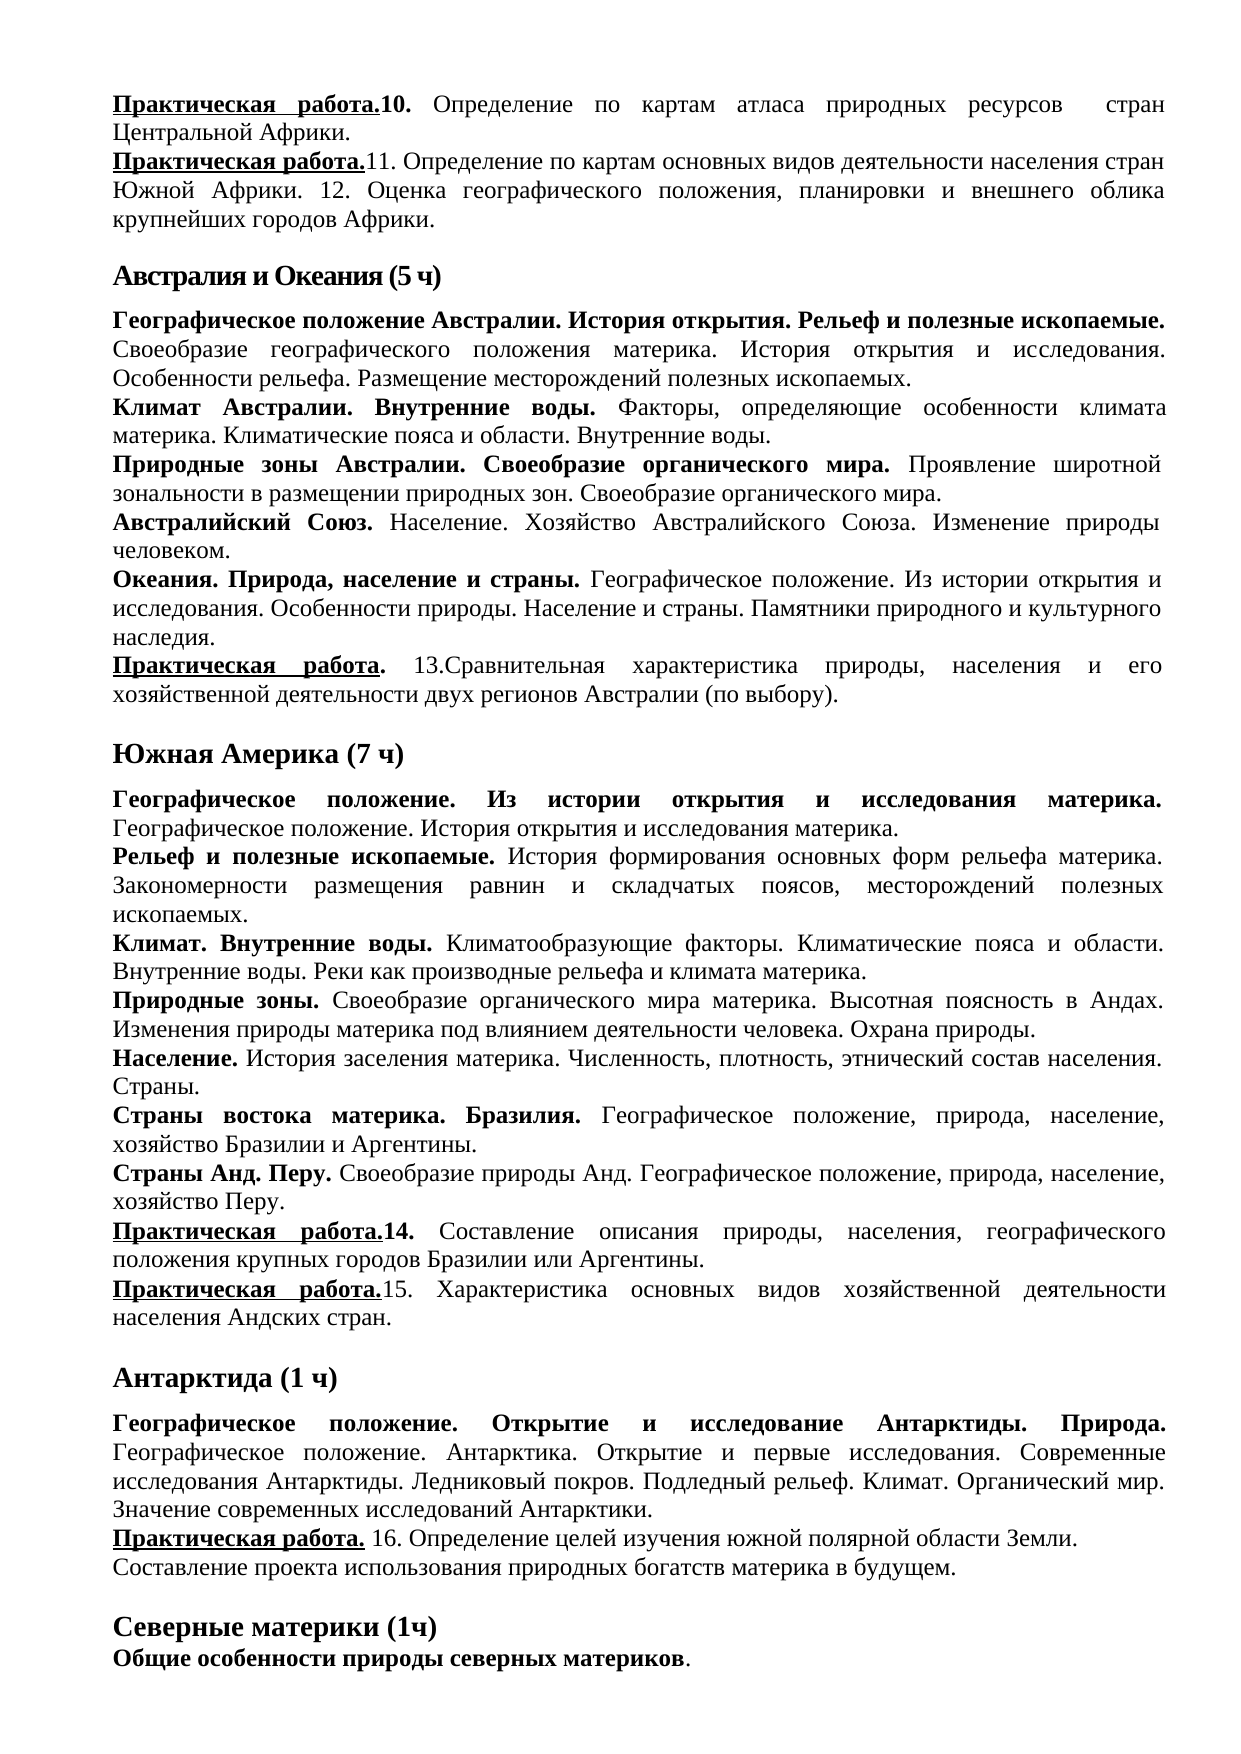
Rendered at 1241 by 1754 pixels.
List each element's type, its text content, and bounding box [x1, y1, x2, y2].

text Практическая работа. 16. Определение целей изучения южной полярной области Земли. Составление проекта использования природных богатств материка в будущем. [112, 1523, 1167, 1581]
text Страны востока материка. Бразилия. Географическое положение, природа, население, хозяйство Бразилии и Аргентины. [112, 1100, 1165, 1158]
text Австралийский Союз. Население. Хозяйство Австралийского Союза. Изменение природы человеком. [112, 507, 1160, 564]
text Австралия и Океания (5 ч) [112, 258, 1167, 291]
text Океания. Природа, население и страны. Географическое положение. Из истории открытия и исследования. Особенности природы. Население и страны. Памятники природного и культурного наследия. [112, 564, 1162, 650]
text Население. История заселения материка. Численность, плотность, этнический состав населения. Страны. [112, 1043, 1163, 1100]
text Практическая работа.11. Определение по картам основных видов деятельности населения стран Южной Африки. 12. Оценка географического положения, планировки и внешнего облика крупнейших городов Африки. [112, 146, 1165, 232]
text Общие особенности природы северных материков. [112, 1643, 1167, 1672]
text Практическая работа.15. Характеристика основных видов хозяйственной деятельности населения Андских стран. [112, 1274, 1167, 1331]
text Географическое положение. Из истории открытия и исследования материка. Географическое положение. История открытия и исследования материка. [112, 784, 1163, 841]
text Практическая работа.10. Определение по картам атласа природных ресурсов стран Центральной Африки. [112, 89, 1165, 146]
text Географическое положение. Открытие и исследование Антарктиды. Природа. Географическое положение. Антарктика. Открытие и первые исследования. Современные исследования Антарктиды. Ледниковый покров. Подледный рельеф. Климат. Органический мир. Значение современных исследований Антарктики. [112, 1408, 1167, 1523]
text Северные материки (1ч) [112, 1609, 1167, 1643]
text Южная Америка (7 ч) [112, 736, 1167, 769]
text Климат Австралии. Внутренние воды. Факторы, определяющие особенности климата материка. Климатические пояса и области. Внутренние воды. [112, 392, 1167, 449]
text Антарктида (1 ч) [112, 1360, 1167, 1394]
text Практическая работа.14. Составление описания природы, населения, географического положения крупных городов Бразилии или Аргентины. [112, 1216, 1167, 1273]
text Рельеф и полезные ископаемые. История формирования основных форм рельефа материка. Закономерности размещения равнин и складчатых поясов, месторождений полезных ископаемых. [112, 841, 1163, 928]
text Географическое положение Австралии. История открытия. Рельеф и полезные ископаемые. Своеобразие географического положения материка. История открытия и исследования. Особенности рельефа. Размещение месторождений полезных ископаемых. [112, 305, 1166, 392]
text Природные зоны. Своеобразие органического мира материка. Высотная поясность в Андах. Изменения природы материка под влиянием деятельности человека. Охрана природы. [112, 985, 1164, 1043]
text Страны Анд. Перу. Своеобразие природы Анд. Географическое положение, природа, население, хозяйство Перу. [112, 1158, 1166, 1215]
text Климат. Внутренние воды. Климатообразующие факторы. Климатические пояса и области. Внутренние воды. Реки как производные рельефа и климата материка. [112, 928, 1164, 985]
text Природные зоны Австралии. Своеобразие органического мира. Проявление широтной зональности в размещении природных зон. Своеобразие органического мира. [112, 449, 1161, 507]
text Практическая работа. 13.Сравнительная характеристика природы, населения и его хозяйственной деятельности двух регионов Австралии (по выбору). [112, 650, 1163, 708]
